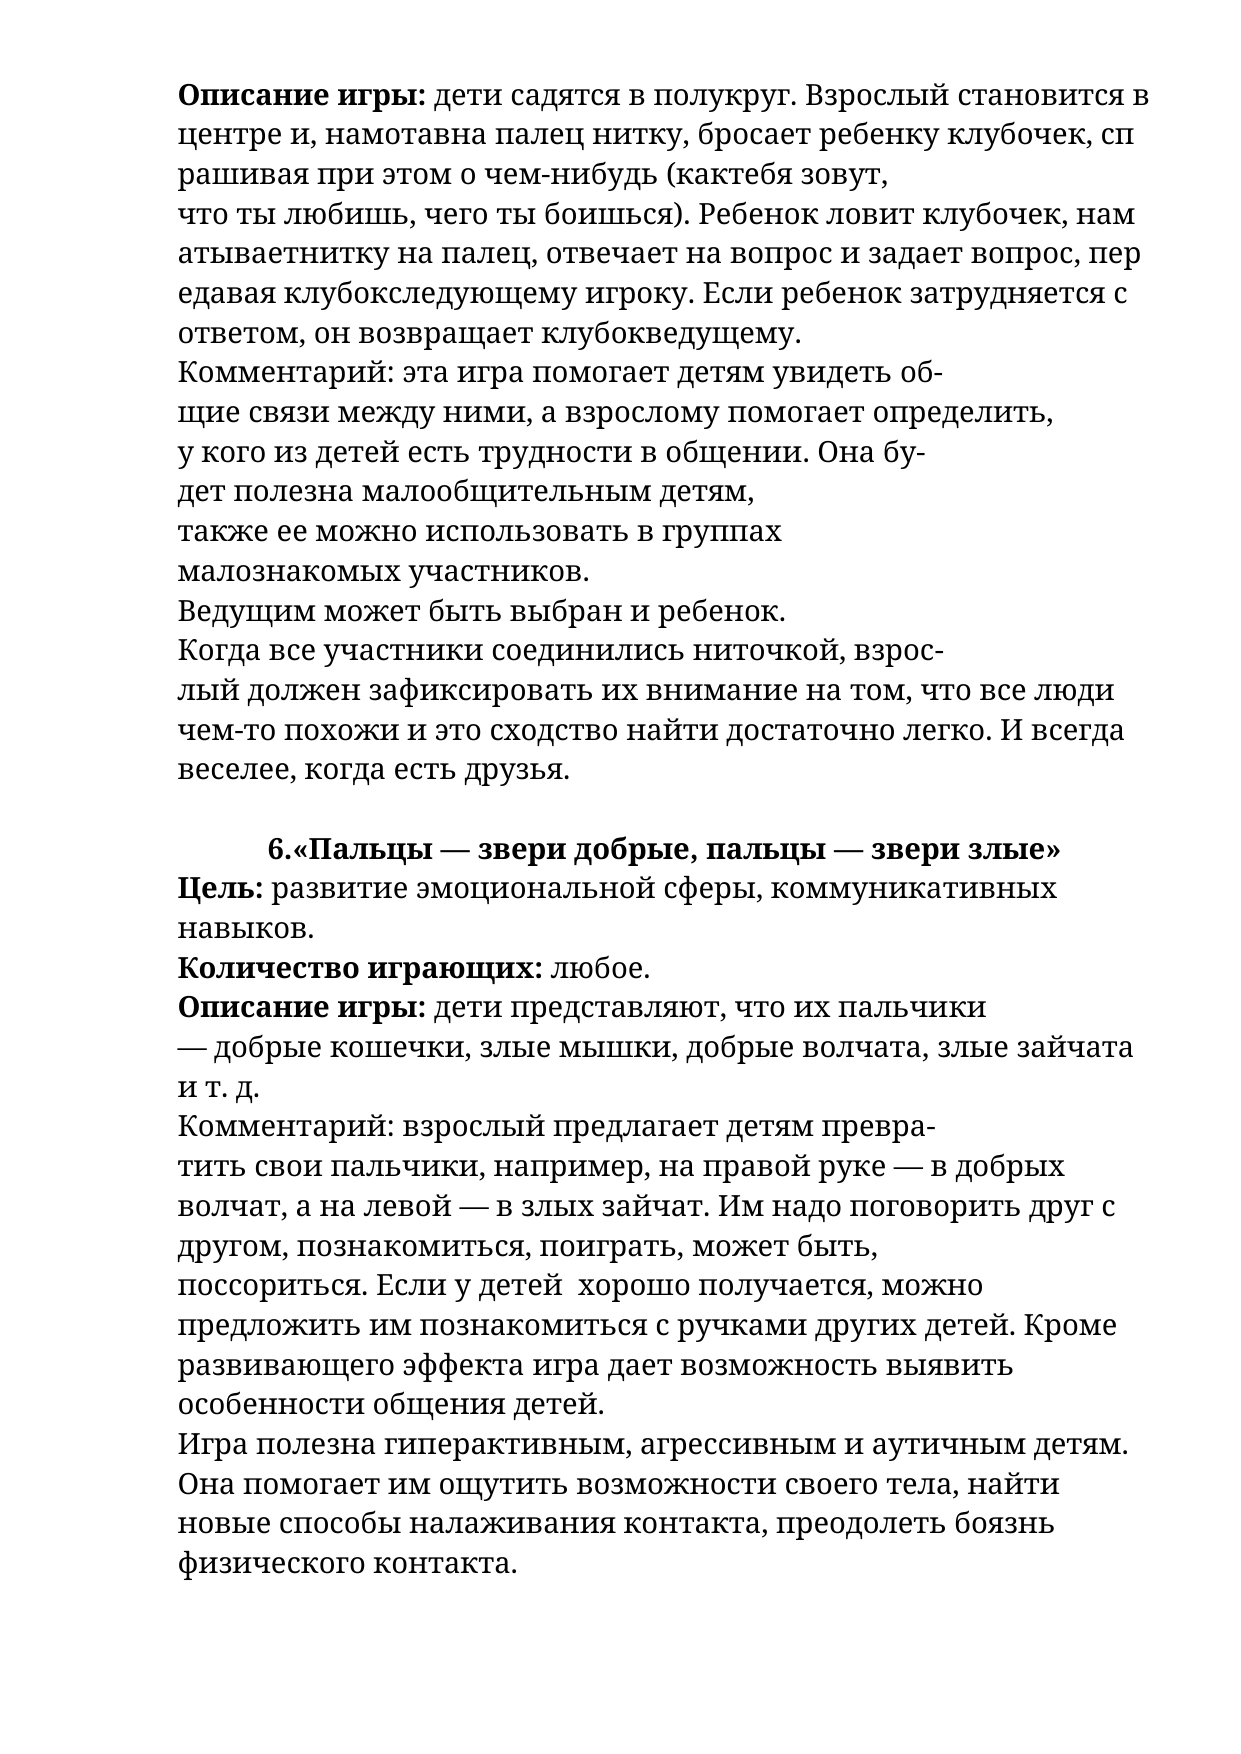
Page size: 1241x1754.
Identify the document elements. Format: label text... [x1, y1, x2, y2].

text Ведущим может быть выбран и ребенок. [177, 590, 1152, 629]
text Описание игры: дети представляют, что их пальчики — добрые кошечки, злые мышки, добрые волчата, злые зайчата и т. д. [177, 987, 1152, 1106]
text Комментарий: эта игра помогает детям увидеть общие связи между ними, а взрослому помогает определить, у кого из детей есть трудности в общении. Она будет полезна малообщительным детям, также ее можно использовать в группах малознакомых участников. [177, 352, 1152, 590]
text Цель: развитие эмоциональной сферы, коммуникативных навыков. [177, 868, 1152, 947]
text Когда все участники соединились ниточкой, взрослый должен зафиксировать их внимание на том, что все люди чем-то похожи и это сходство найти достаточно легко. И всегда веселее, когда есть друзья. [177, 629, 1152, 788]
text Игра полезна гиперактивным, агрессивным и аутичным детям. Она помогает им ощутить возможности своего тела, найти новые способы налаживания контакта, преодолеть боязнь физического контакта. [177, 1423, 1152, 1582]
text Количество играющих: любое. [177, 947, 1152, 987]
text Описание игры: дети садятся в полукруг. Взрослый становится в центре и, намотавна палец нитку, бросает ребенку клубочек, спрашивая при этом о чем-нибудь (кактебя зовут, что ты любишь, чего ты боишься). Ребенок ловит клубочек, наматываетнитку на палец, отвечает на вопрос и задает вопрос, передавая клубокследующему игроку. Если ребенок затрудняется с ответом, он возвращает клубокведущему. [177, 74, 1152, 352]
text 6.«Пальцы — звери добрые, пальцы — звери злые» [177, 828, 1152, 868]
text Комментарий: взрослый предлагает детям превратить свои пальчики, например, на правой руке — в добрых волчат, а на левой — в злых зайчат. Им надо поговорить друг с другом, познакомиться, поиграть, может быть, поссориться. Если у детей хорошо получается, можно предложить им познакомиться с ручками других детей. Кроме развивающего эффекта игра дает возможность выявить особенности общения детей. [177, 1106, 1152, 1423]
